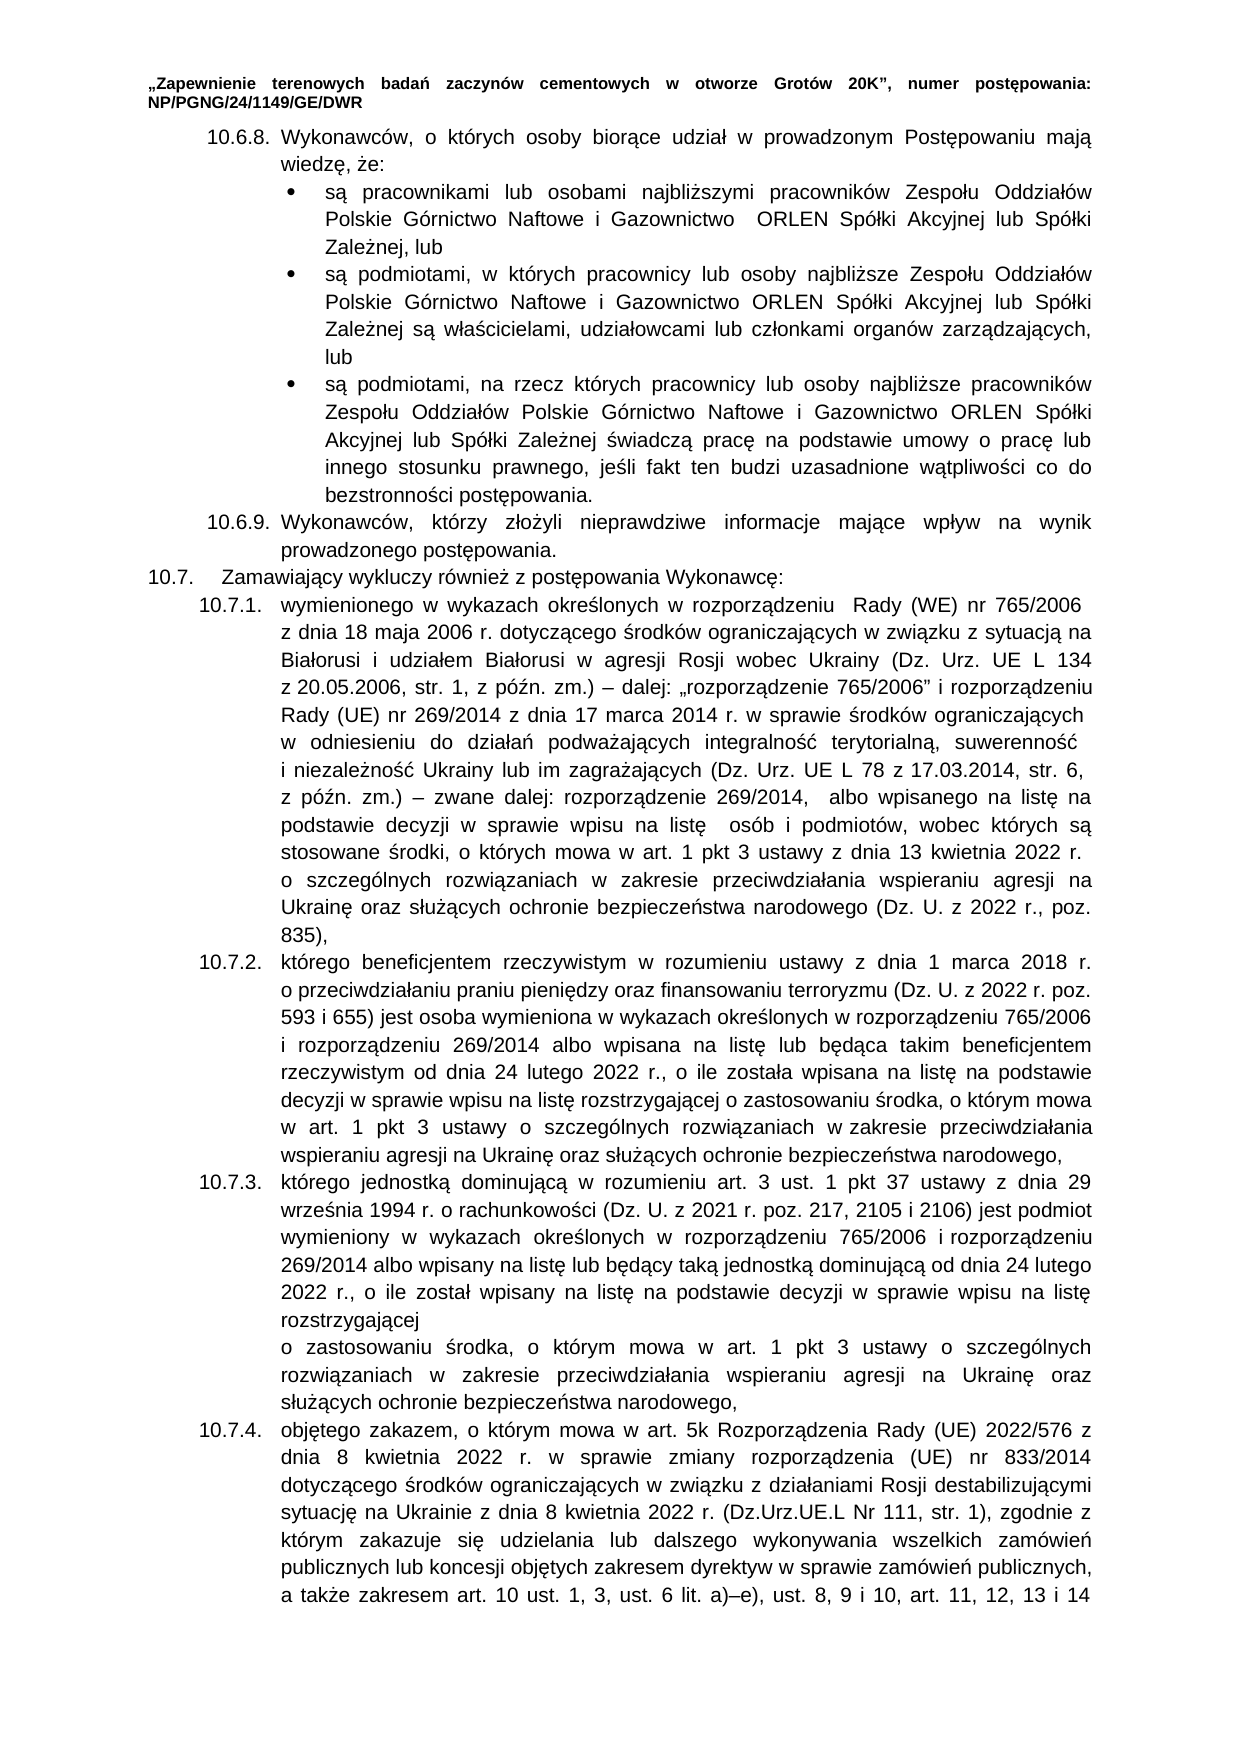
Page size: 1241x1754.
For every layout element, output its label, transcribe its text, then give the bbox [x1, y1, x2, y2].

text są podmiotami, na rzecz których pracownicy lub osoby najbliższe pracowników Zespołu Oddziałów Polskie Górnictwo Naftowe i Gazownictwo ORLEN Spółki Akcyjnej lub Spółki Zależnej świadczą pracę na podstawie umowy o pracę lub innego stosunku prawnego, jeśli fakt ten budzi uzasadnione wątpliwości co do bezstronności postępowania. [287, 372, 1093, 506]
text którego jednostką dominującą w rozumieniu art. 3 ust. 1 pkt 37 ustawy z dnia 29 września 1994 r. o rachunkowości (Dz. U. z 2021 r. poz. 217, 2105 i 2106) jest podmiot wymieniony w wykazach określonych w rozporządzeniu 765/2006 i rozporządzeniu 269/2014 albo wpisany na listę lub będący taką jednostką dominującą od dnia 24 lutego 2022 r., o ile został wpisany na listę na podstawie decyzji w sprawie wpisu na listę rozstrzygającej o zastosowaniu środka, o którym mowa w art. 1 pkt 3 ustawy o szczególnych rozwiązaniach w zakresie przeciwdziałania wspieraniu agresji na Ukrainę oraz służących ochronie bezpieczeństwa narodowego, [198, 1170, 1093, 1414]
text Wykonawców, którzy złożyli nieprawdziwe informacje mające wpływ na wynik prowadzonego postępowania. [207, 510, 1093, 561]
text którego beneficjentem rzeczywistym w rozumieniu ustawy z dnia 1 marca 2018 r. o przeciwdziałaniu praniu pieniędzy oraz finansowaniu terroryzmu (Dz. U. z 2022 r. poz. 593 i 655) jest osoba wymieniona w wykazach określonych w rozporządzeniu 765/2006 i rozporządzeniu 269/2014 albo wpisana na listę lub będąca takim beneficjentem rzeczywistym od dnia 24 lutego 2022 r., o ile została wpisana na listę na podstawie decyzji w sprawie wpisu na listę rozstrzygającej o zastosowaniu środka, o którym mowa w art. 1 pkt 3 ustawy o szczególnych rozwiązaniach w zakresie przeciwdziałania wspieraniu agresji na Ukrainę oraz służących ochronie bezpieczeństwa narodowego, [198, 950, 1093, 1166]
text są pracownikami lub osobami najbliższymi pracowników Zespołu Oddziałów Polskie Górnictwo Naftowe i Gazownictwo ORLEN Spółki Akcyjnej lub Spółki Zależnej, lub [287, 179, 1093, 259]
text są podmiotami, w których pracownicy lub osoby najbliższe Zespołu Oddziałów Polskie Górnictwo Naftowe i Gazownictwo ORLEN Spółki Akcyjnej lub Spółki Zależnej są właścicielami, udziałowcami lub członkami organów zarządzających, lub [287, 262, 1093, 369]
text Wykonawców, o których osoby biorące udział w prowadzonym Postępowaniu mają wiedzę, że: [207, 124, 1093, 176]
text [198, 1417, 1093, 1606]
text wymienionego w wykazach określonych w rozporządzeniu Rady (WE) nr 765/2006 z dnia 18 maja 2006 r. dotyczącego środków ograniczających w związku z sytuacją na Białorusi i udziałem Białorusi w agresji Rosji wobec Ukrainy (Dz. Urz. UE L 134 z 20.05.2006, str. 1, z późn. zm.) – dalej: „rozporządzenie 765/2006” i rozporządzeniu Rady (UE) nr 269/2014 z dnia 17 marca 2014 r. w sprawie środków ograniczających w odniesieniu do działań podważających integralność terytorialną, suwerenność i niezależność Ukrainy lub im zagrażających (Dz. Urz. UE L 78 z 17.03.2014, str. 6, z późn. zm.) – zwane dalej: rozporządzenie 269/2014, albo wpisanego na listę na podstawie decyzji w sprawie wpisu na listę osób i podmiotów, wobec których są stosowane środki, o których mowa w art. 1 pkt 3 ustawy z dnia 13 kwietnia 2022 r. o szczególnych rozwiązaniach w zakresie przeciwdziałania wspieraniu agresji na Ukrainę oraz służących ochronie bezpieczeństwa narodowego (Dz. U. z 2022 r., poz. 835), [198, 592, 1093, 946]
text Zamawiający wykluczy również z postępowania Wykonawcę: [148, 565, 1093, 589]
